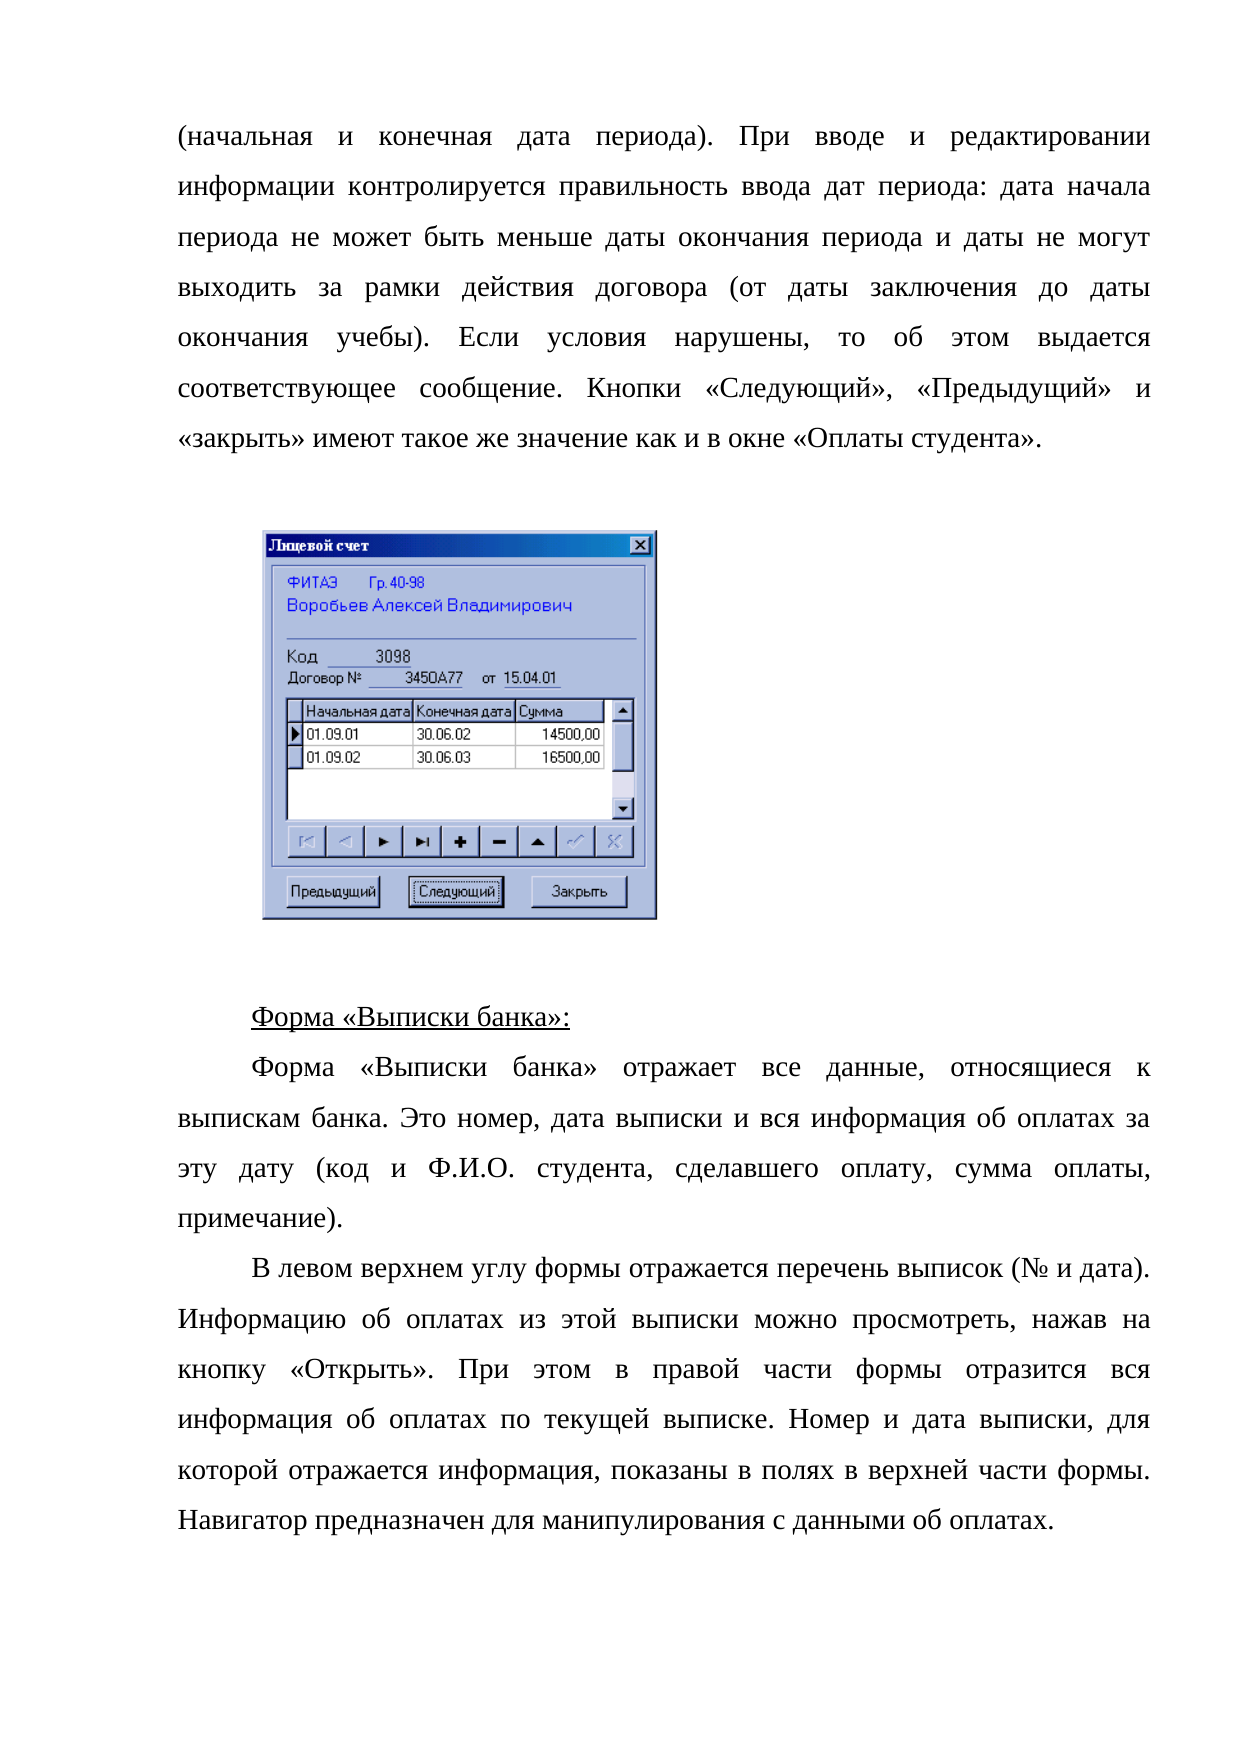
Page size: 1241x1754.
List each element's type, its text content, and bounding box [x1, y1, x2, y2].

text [177, 118, 1152, 453]
text В левом верхнем углу формы отражается перечень выписок (№ и дата). Информацию об оплатах из этой выписки можно просмотреть, нажав на кнопку «Открыть». При этом в правой части формы отразится вся информация об оплатах по текущей выписке. Номер и дата выписки, для которой отражается информация, показаны в полях в верхней части формы. Навигатор предназначен для манипулирования с данными об оплатах. [177, 1251, 1152, 1536]
text Форма «Выписки банка»: [177, 999, 1152, 1033]
text Форма «Выписки банка» отражает все данные, относящиеся к выпискам банка. Это номер, дата выписки и вся информация об оплатах за эту дату (код и Ф.И.О. студента, сделавшего оплату, сумма оплаты, примечание). [177, 1049, 1152, 1234]
picture [251, 520, 670, 934]
